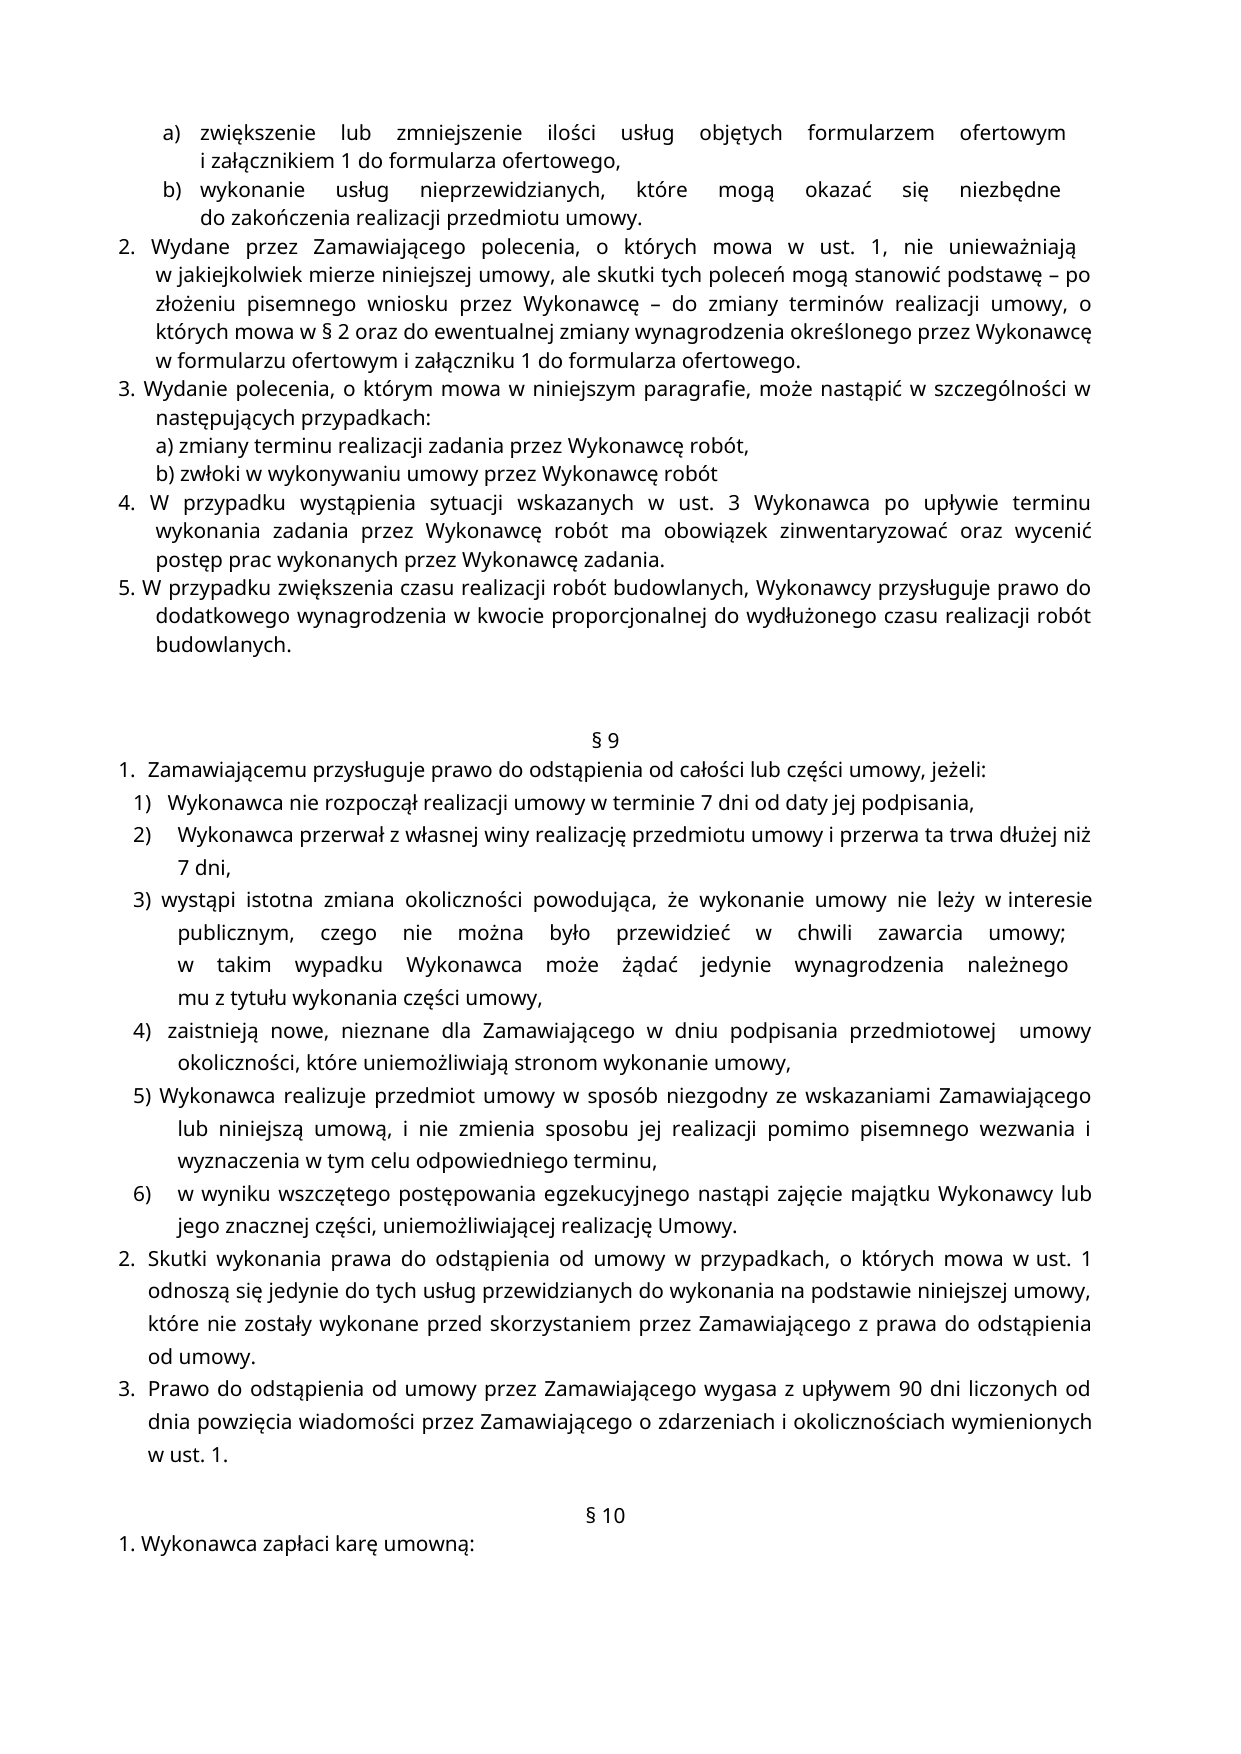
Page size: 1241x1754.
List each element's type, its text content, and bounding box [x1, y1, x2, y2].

list b) zwłoki w wykonywaniu umowy przez Wykonawcę robót [118, 459, 1093, 488]
text 3) wystąpi istotna zmiana okoliczności powodująca, że wykonanie umowy nie leży w interesie publicznym, czego nie można było przewidzieć w chwili zawarcia umowy; w takim wypadku Wykonawca może żądać jedynie wynagrodzenia należnego mu z tytułu wykonania części umowy, [133, 885, 1093, 1012]
list zwiększenie lub zmniejszenie ilości usług objętych formularzem ofertowym i załącznikiem 1 do formularza ofertowego, [162, 118, 1093, 175]
text 2) Wykonawca przerwał z własnej winy realizację przedmiotu umowy i przerwa ta trwa dłużej niż 7 dni, [133, 820, 1093, 881]
text § 10 [118, 1501, 1093, 1529]
list 4. W przypadku wystąpienia sytuacji wskazanych w ust. 3 Wykonawca po upływie terminu wykonania zadania przez Wykonawcę robót ma obowiązek zinwentaryzować oraz wycenić postęp prac wykonanych przez Wykonawcę zadania. [118, 488, 1093, 573]
list Skutki wykonania prawa do odstąpienia od umowy w przypadkach, o których mowa w ust. 1 odnoszą się jedynie do tych usług przewidzianych do wykonania na podstawie niniejszej umowy, które nie zostały wykonane przed skorzystaniem przez Zamawiającego z prawa do odstąpienia od umowy. [118, 1244, 1093, 1370]
text 4) zaistnieją nowe, nieznane dla Zamawiającego w dniu podpisania przedmiotowej umowy okoliczności, które uniemożliwiają stronom wykonanie umowy, [133, 1016, 1093, 1077]
text 1) Wykonawca nie rozpoczął realizacji umowy w terminie 7 dni od daty jej podpisania, [133, 788, 1093, 816]
text 6) w wyniku wszczętego postępowania egzekucyjnego nastąpi zajęcie majątku Wykonawcy lub jego znacznej części, uniemożliwiającej realizację Umowy. [133, 1179, 1093, 1240]
list 2. Wydane przez Zamawiającego polecenia, o których mowa w ust. 1, nie unieważniają w jakiejkolwiek mierze niniejszej umowy, ale skutki tych poleceń mogą stanowić podstawę – po złożeniu pisemnego wniosku przez Wykonawcę – do zmiany terminów realizacji umowy, o których mowa w § 2 oraz do ewentualnej zmiany wynagrodzenia określonego przez Wykonawcę w formularzu ofertowym i załączniku 1 do formularza ofertowego. [118, 232, 1093, 374]
text 5) Wykonawca realizuje przedmiot umowy w sposób niezgodny ze wskazaniami Zamawiającego lub niniejszą umową, i nie zmienia sposobu jej realizacji pomimo pisemnego wezwania i wyznaczenia w tym celu odpowiedniego terminu, [133, 1081, 1093, 1175]
list a) zmiany terminu realizacji zadania przez Wykonawcę robót, [118, 431, 1093, 459]
list 3. Wydanie polecenia, o którym mowa w niniejszym paragrafie, może nastąpić w szczególności w następujących przypadkach: [118, 374, 1093, 431]
list 5. W przypadku zwiększenia czasu realizacji robót budowlanych, Wykonawcy przysługuje prawo do dodatkowego wynagrodzenia w kwocie proporcjonalnej do wydłużonego czasu realizacji robót budowlanych. [118, 573, 1093, 658]
text 1. Wykonawca zapłaci karę umowną: [118, 1529, 1093, 1558]
text § 9 [118, 727, 1093, 755]
list wykonanie usług nieprzewidzianych, które mogą okazać się niezbędne do zakończenia realizacji przedmiotu umowy. [162, 175, 1093, 232]
list Zamawiającemu przysługuje prawo do odstąpienia od całości lub części umowy, jeżeli: [118, 755, 1093, 783]
list Prawo do odstąpienia od umowy przez Zamawiającego wygasa z upływem 90 dni liczonych od dnia powzięcia wiadomości przez Zamawiającego o zdarzeniach i okolicznościach wymienionych w ust. 1. [118, 1374, 1093, 1468]
